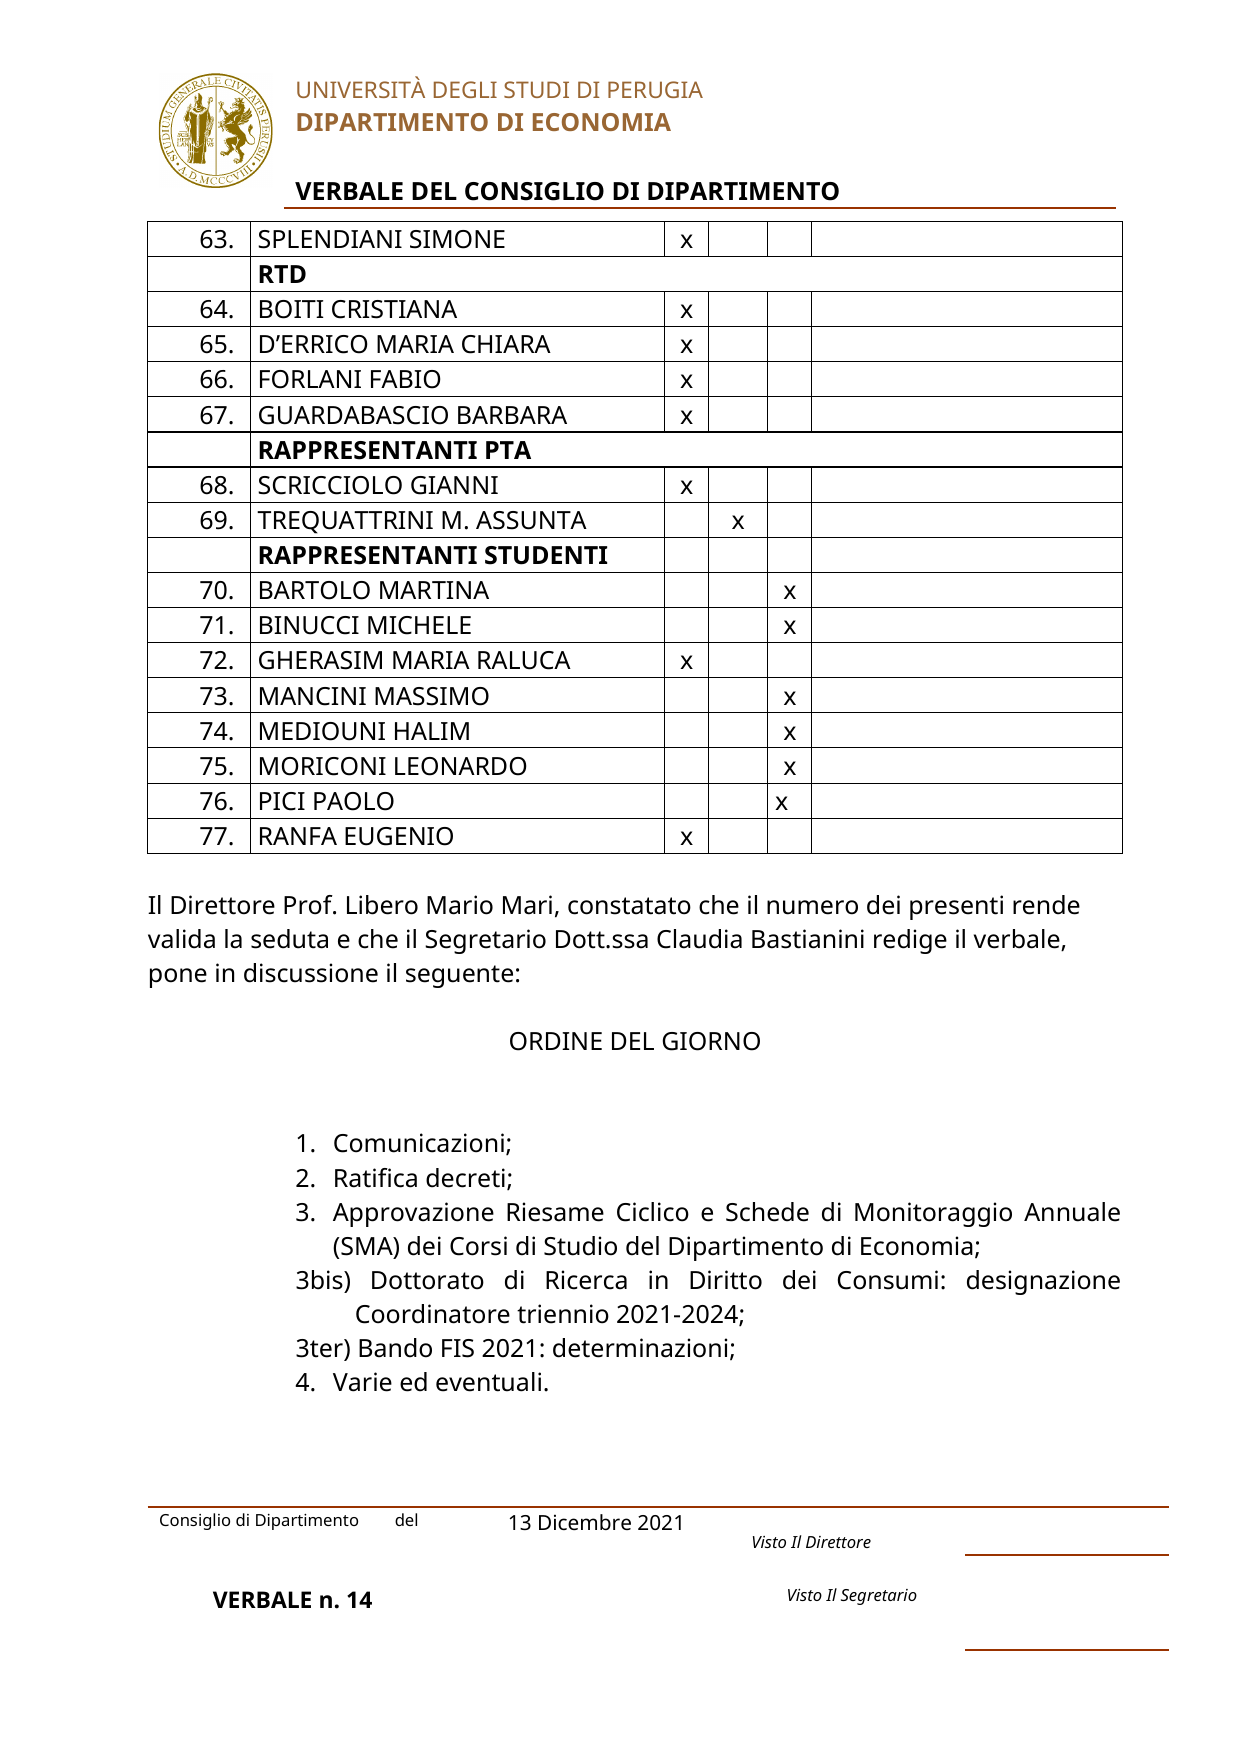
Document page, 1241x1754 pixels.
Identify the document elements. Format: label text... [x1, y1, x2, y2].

table_cell TREQUATTRINI M. ASSUNTA [251, 503, 664, 537]
table_cell [812, 362, 1122, 396]
table_cell [665, 678, 708, 712]
table_cell MANCINI MASSIMO [251, 678, 664, 712]
table_cell [709, 748, 767, 782]
table_cell [665, 538, 708, 572]
table_cell [709, 292, 767, 326]
table_cell [812, 327, 1122, 361]
table_cell [812, 538, 1122, 572]
table_cell [148, 468, 250, 502]
list Approvazione Riesame Ciclico e Schede di Monitoraggio Annuale (SMA) dei Corsi di Studio del Dipartimento di Economia; [295, 1194, 1122, 1262]
table_cell x [768, 784, 811, 817]
table_cell [148, 257, 250, 291]
text 3ter) Bando FIS 2021: determinazioni; [295, 1331, 1122, 1364]
table_cell [665, 784, 708, 817]
table_cell [768, 397, 811, 431]
table_cell x [768, 573, 811, 607]
table_cell FORLANI FABIO [251, 362, 664, 396]
table_cell x [709, 503, 767, 537]
table_cell [148, 643, 250, 677]
table_cell x [665, 468, 708, 502]
table_cell [768, 819, 811, 853]
table_cell x [768, 713, 811, 747]
table_cell [148, 608, 250, 642]
table_cell [148, 397, 250, 431]
text Il Direttore Prof. Libero Mario Mari, constatato che il numero dei presenti rende valida la seduta e che il Segretario Dott.ssa Claudia Bastianini redige il verbale, pone in discussione il seguente: [148, 888, 1122, 990]
table_cell [812, 573, 1122, 607]
table_cell [812, 397, 1122, 431]
table_cell [148, 292, 250, 326]
table_cell [768, 643, 811, 677]
table_cell MEDIOUNI HALIM [251, 713, 664, 747]
table_cell x [665, 327, 708, 361]
table_cell [148, 748, 250, 782]
table_cell [709, 538, 767, 572]
table_cell [709, 468, 767, 502]
table_cell x [665, 362, 708, 396]
list Varie ed eventuali. [295, 1364, 1122, 1399]
table_cell [812, 222, 1122, 256]
table_cell RANFA EUGENIO [251, 819, 664, 853]
table_cell [812, 468, 1122, 502]
table_cell [812, 678, 1122, 712]
list Ratifica decreti; [295, 1160, 1122, 1194]
table_cell BOITI CRISTIANA [251, 292, 664, 326]
table_cell [709, 222, 767, 256]
table_cell [148, 362, 250, 396]
table_cell [768, 222, 811, 256]
table_cell [768, 292, 811, 326]
table_cell [709, 819, 767, 853]
table_cell [709, 573, 767, 607]
table_cell [768, 538, 811, 572]
table_cell [148, 819, 250, 853]
table_cell [812, 713, 1122, 747]
table_cell [148, 713, 250, 747]
table_cell [709, 678, 767, 712]
table_cell [709, 327, 767, 361]
table_cell [709, 643, 767, 677]
table_cell [812, 292, 1122, 326]
table_cell BINUCCI MICHELE [251, 608, 664, 642]
table_cell [709, 397, 767, 431]
table_cell MORICONI LEONARDO [251, 748, 664, 782]
table_cell [768, 327, 811, 361]
table_cell [148, 678, 250, 712]
table_cell [709, 784, 767, 817]
table_cell PICI PAOLO [251, 784, 664, 817]
table_cell [768, 362, 811, 396]
table_cell GHERASIM MARIA RALUCA [251, 643, 664, 677]
table_cell [148, 327, 250, 361]
table_cell BARTOLO MARTINA [251, 573, 664, 607]
table_cell [812, 819, 1122, 853]
table_cell [148, 573, 250, 607]
table_cell [148, 503, 250, 537]
table_cell [768, 503, 811, 537]
list Comunicazioni; [295, 1126, 1122, 1160]
table_cell SCRICCIOLO GIANNI [251, 468, 664, 502]
table_cell RAPPRESENTANTI PTA [251, 433, 1122, 466]
table_cell D’ERRICO MARIA CHIARA [251, 327, 664, 361]
table_cell [812, 784, 1122, 817]
table_cell [665, 573, 708, 607]
table_cell SPLENDIANI SIMONE [251, 222, 664, 256]
table_cell x [665, 292, 708, 326]
table_cell x [665, 819, 708, 853]
table_cell RTD [251, 257, 1122, 291]
table_cell x [665, 222, 708, 256]
picture [158, 73, 273, 188]
text ORDINE DEL GIORNO [148, 1024, 1122, 1058]
table_cell x [665, 397, 708, 431]
table_cell [148, 222, 250, 256]
table_cell RAPPRESENTANTI STUDENTI [251, 538, 664, 572]
table_cell [812, 608, 1122, 642]
table_cell [665, 713, 708, 747]
table_cell [812, 643, 1122, 677]
table_cell [665, 748, 708, 782]
table_cell [148, 433, 250, 466]
table_cell [148, 784, 250, 817]
table_cell [148, 538, 250, 572]
table_cell [812, 503, 1122, 537]
table_cell x [768, 678, 811, 712]
table_cell [665, 608, 708, 642]
table_cell x [768, 748, 811, 782]
text 3bis) Dottorato di Ricerca in Diritto dei Consumi: designazione Coordinatore triennio 2021-2024; [295, 1262, 1122, 1331]
table_cell [768, 468, 811, 502]
table_cell [709, 362, 767, 396]
table_cell [665, 503, 708, 537]
table_cell GUARDABASCIO BARBARA [251, 397, 664, 431]
table_cell [709, 713, 767, 747]
table_cell [709, 608, 767, 642]
table_cell x [768, 608, 811, 642]
table_cell [812, 748, 1122, 782]
table_cell x [665, 643, 708, 677]
